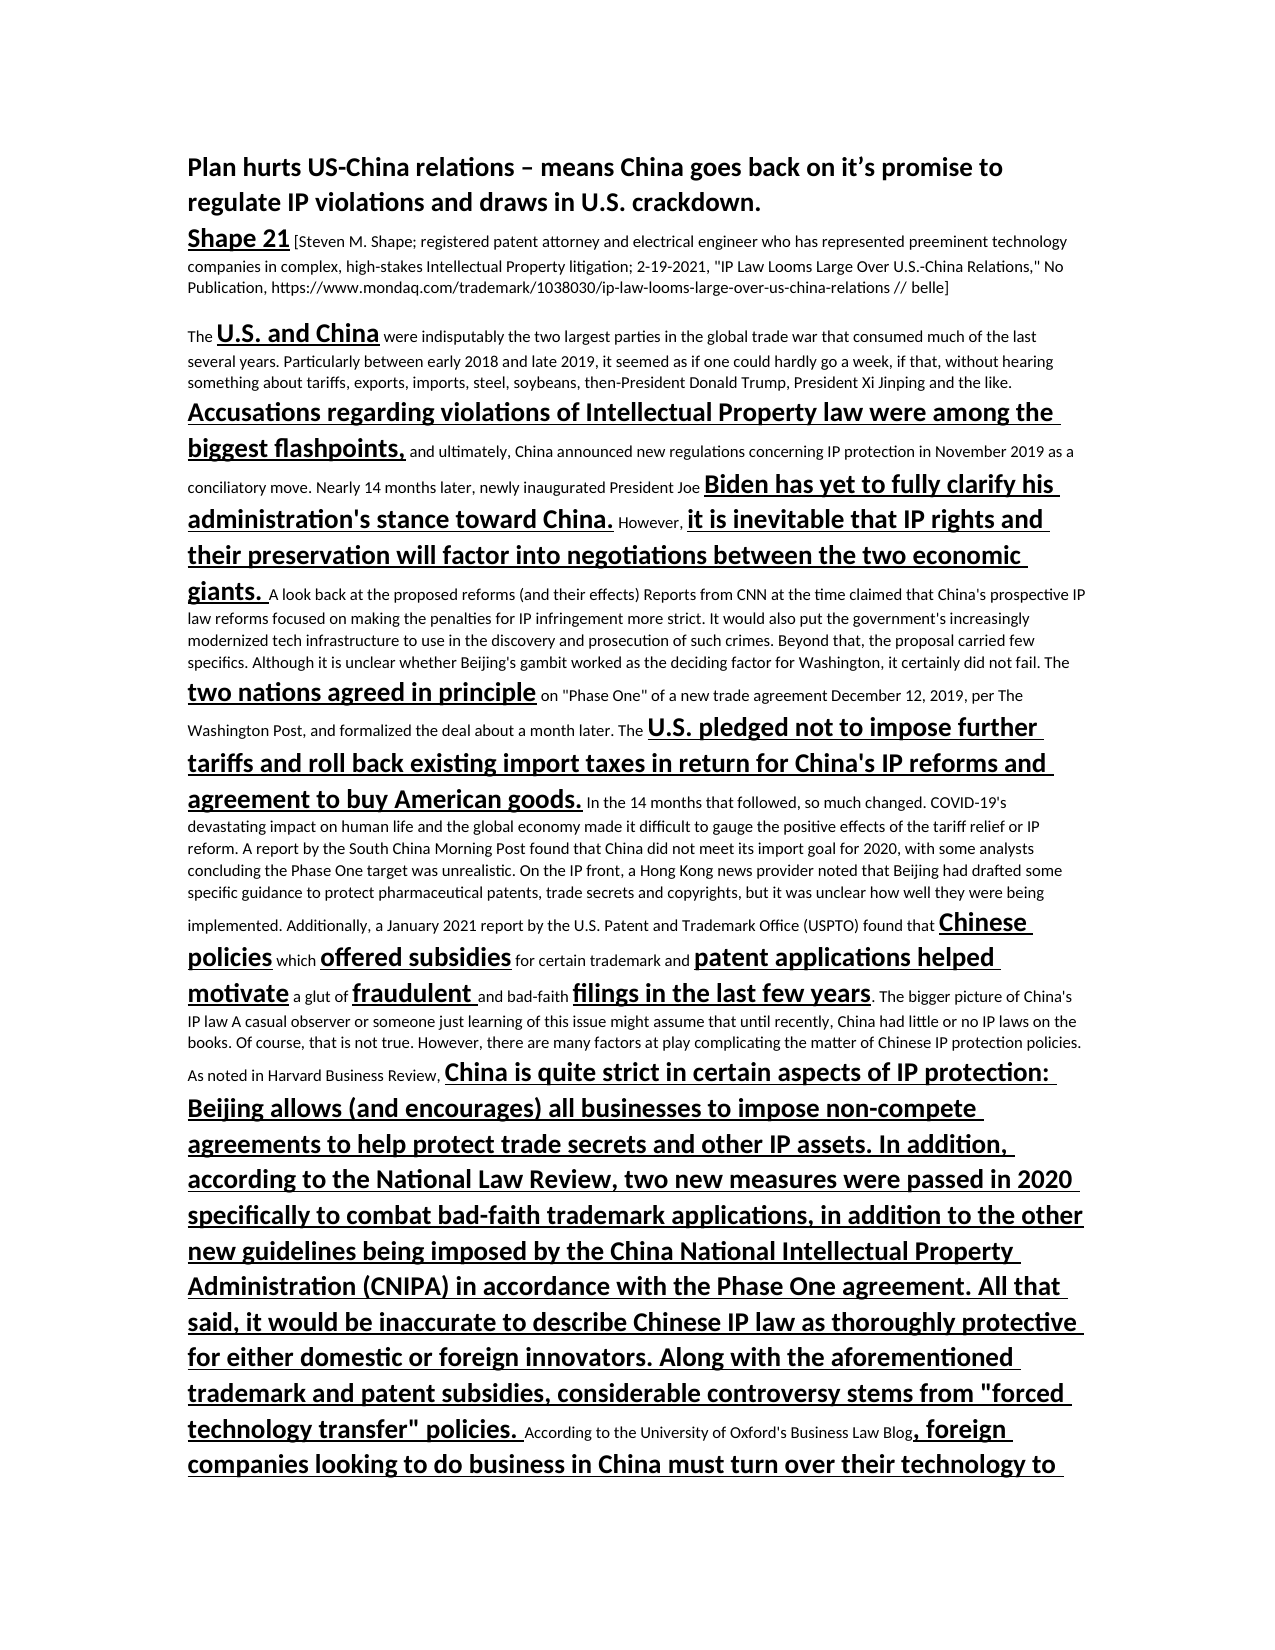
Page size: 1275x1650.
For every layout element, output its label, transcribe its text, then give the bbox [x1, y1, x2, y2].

subtitle Plan hurts US-China relations – means China goes back on it’s promise to regulate IP violations and draws in U.S. crackdown. [187, 150, 1087, 219]
text Shape 21 [Steven M. Shape; registered patent attorney and electrical engineer who has represented preeminent technology companies in complex, high-stakes Intellectual Property litigation; 2-19-2021, "IP Law Looms Large Over U.S.-China Relations," No Publication, https://www.mondaq.com/trademark/1038030/ip-law-looms-large-over-us-china-relations // belle] [187, 221, 1087, 298]
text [187, 316, 1087, 1481]
